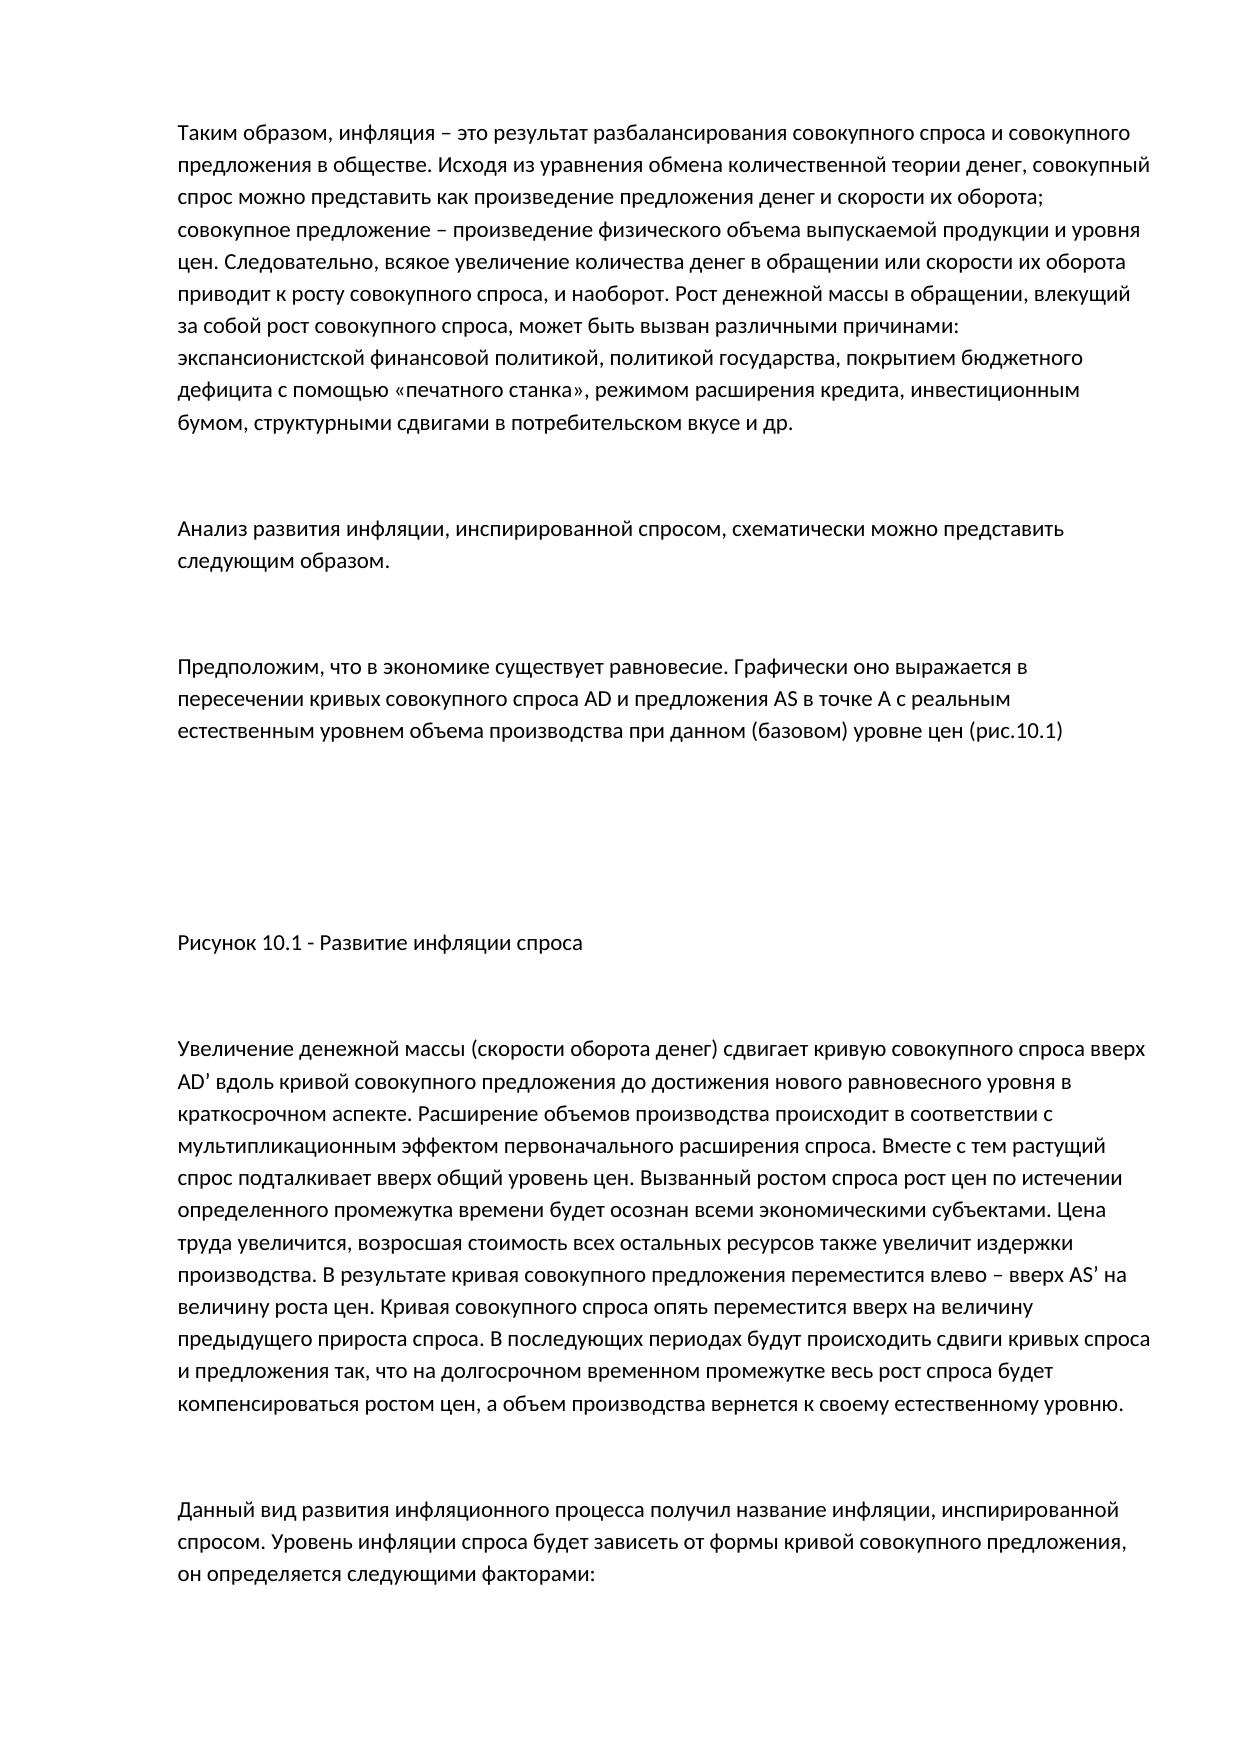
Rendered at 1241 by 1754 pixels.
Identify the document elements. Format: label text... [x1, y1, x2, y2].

text Таким образом, инфляция – это результат разбалансирования совокупного спроса и совокупного предложения в обществе. Исходя из уравнения обмена количественной теории денег, совокупный спрос можно представить как произведение предложения денег и скорости их оборота; совокупное предложение – произведение физического объема выпускаемой продукции и уровня цен. Следовательно, всякое увеличение количества денег в обращении или скорости их оборота приводит к росту совокупного спроса, и наоборот. Рост денежной массы в обращении, влекущий за собой рост совокупного спроса, может быть вызван различными причинами: экспансионистской финансовой политикой, политикой государства, покрытием бюджетного дефицита с помощью «печатного станка», режимом расширения кредита, инвестиционным бумом, структурными сдвигами в потребительском вкусе и др. [177, 118, 1152, 436]
text Увеличение денежной массы (скорости оборота денег) сдвигает кривую совокупного спроса вверх AD’ вдоль кривой совокупного предложения до достижения нового равновесного уровня в краткосрочном аспекте. Расширение объемов производства происходит в соответствии с мультипликационным эффектом первоначального расширения спроса. Вместе с тем растущий спрос подталкивает вверх общий уровень цен. Вызванный ростом спроса рост цен по истечении определенного промежутка времени будет осознан всеми экономическими субъектами. Цена труда увеличится, возросшая стоимость всех остальных ресурсов также увеличит издержки производства. В результате кривая совокупного предложения переместится влево – вверх AS’ на величину роста цен. Кривая совокупного спроса опять переместится вверх на величину предыдущего прироста спроса. В последующих периодах будут происходить сдвиги кривых спроса и предложения так, что на долгосрочном временном промежутке весь рост спроса будет компенсироваться ростом цен, а объем производства вернется к своему естественному уровню. [177, 1034, 1152, 1417]
text Предположим, что в экономике существует равновесие. Графически оно выражается в пересечении кривых совокупного спроса AD и предложения AS в точке А с реальным естественным уровнем объема производства при данном (базовом) уровне цен (рис.10.1) [177, 652, 1152, 744]
text Данный вид развития инфляционного процесса получил название инфляции, инспирированной спросом. Уровень инфляции спроса будет зависеть от формы кривой совокупного предложения, он определяется следующими факторами: [177, 1495, 1152, 1587]
text Рисунок 10.1 - Развитие инфляции спроса [177, 928, 1152, 957]
text Анализ развития инфляции, инспирированной спросом, схематически можно представить следующим образом. [177, 514, 1152, 574]
